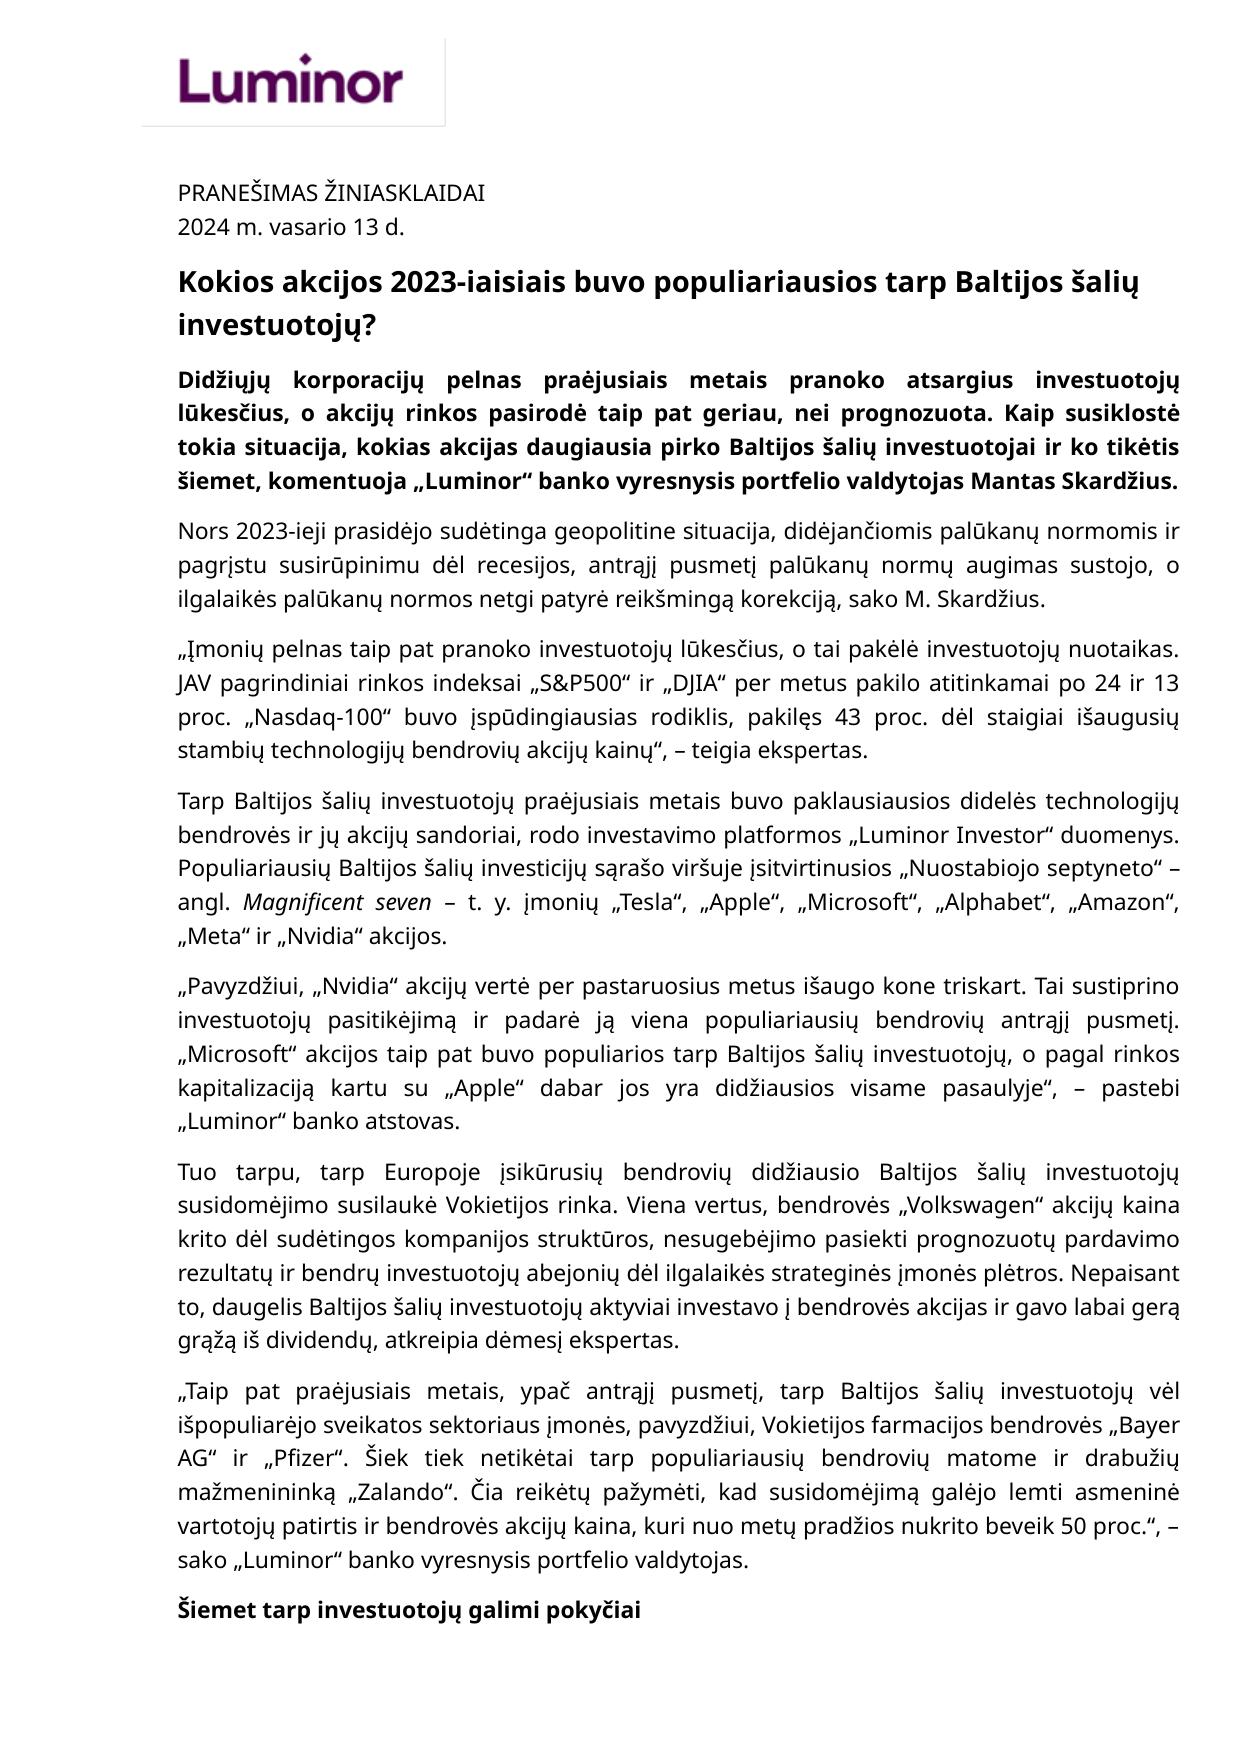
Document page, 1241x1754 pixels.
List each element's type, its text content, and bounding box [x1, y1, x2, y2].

text Šiemet tarp investuotojų galimi pokyčiai [177, 1594, 1181, 1625]
text „Pavyzdžiui, „Nvidia“ akcijų vertė per pastaruosius metus išaugo kone triskart. Tai sustiprino investuotojų pasitikėjimą ir padarė ją viena populiariausių bendrovių antrąjį pusmetį. „Microsoft“ akcijos taip pat buvo populiarios tarp Baltijos šalių investuotojų, o pagal rinkos kapitalizaciją kartu su „Apple“ dabar jos yra didžiausios visame pasaulyje“, – pastebi „Luminor“ banko atstovas. [177, 970, 1181, 1137]
text Tarp Baltijos šalių investuotojų praėjusiais metais buvo paklausiausios didelės technologijų bendrovės ir jų akcijų sandoriai, rodo investavimo platformos „Luminor Investor“ duomenys. Populiariausių Baltijos šalių investicijų sąrašo viršuje įsitvirtinusios „Nuostabiojo septyneto“ – angl. Magnificent seven – t. y. įmonių „Tesla“, „Apple“, „Microsoft“, „Alphabet“, „Amazon“, „Meta“ ir „Nvidia“ akcijos. [177, 785, 1181, 951]
text „Taip pat praėjusiais metais, ypač antrąjį pusmetį, tarp Baltijos šalių investuotojų vėl išpopuliarėjo sveikatos sektoriaus įmonės, pavyzdžiui, Vokietijos farmacijos bendrovės „Bayer AG“ ir „Pfizer“. Šiek tiek netikėtai tarp populiariausių bendrovių matome ir drabužių mažmenininką „Zalando“. Čia reikėtų pažymėti, kad susidomėjimą galėjo lemti asmeninė vartotojų patirtis ir bendrovės akcijų kaina, kuri nuo metų pradžios nukrito beveik 50 proc.“, – sako „Luminor“ banko vyresnysis portfelio valdytojas. [177, 1375, 1181, 1575]
text Didžiųjų korporacijų pelnas praėjusiais metais pranoko atsargius investuotojų lūkesčius, o akcijų rinkos pasirodė taip pat geriau, nei prognozuota. Kaip susiklostė tokia situacija, kokias akcijas daugiausia pirko Baltijos šalių investuotojai ir ko tikėtis šiemet, komentuoja „Luminor“ banko vyresnysis portfelio valdytojas Mantas Skardžius. [177, 364, 1181, 496]
text Tuo tarpu, tarp Europoje įsikūrusių bendrovių didžiausio Baltijos šalių investuotojų susidomėjimo susilaukė Vokietijos rinka. Viena vertus, bendrovės „Volkswagen“ akcijų kaina krito dėl sudėtingos kompanijos struktūros, nesugebėjimo pasiekti prognozuotų pardavimo rezultatų ir bendrų investuotojų abejonių dėl ilgalaikės strateginės įmonės plėtros. Nepaisant to, daugelis Baltijos šalių investuotojų aktyviai investavo į bendrovės akcijas ir gavo labai gerą grąžą iš dividendų, atkreipia dėmesį ekspertas. [177, 1156, 1181, 1356]
text „Įmonių pelnas taip pat pranoko investuotojų lūkesčius, o tai pakėlė investuotojų nuotaikas. JAV pagrindiniai rinkos indeksai „S&P500“ ir „DJIA“ per metus pakilo atitinkamai po 24 ir 13 proc. „Nasdaq-100“ buvo įspūdingiausias rodiklis, pakilęs 43 proc. dėl staigiai išaugusių stambių technologijų bendrovių akcijų kainų“, – teigia ekspertas. [177, 633, 1181, 766]
text PRANEŠIMAS ŽINIASKLAIDAI 2024 m. vasario 13 d. [177, 177, 1181, 242]
picture [141, 38, 447, 128]
text Nors 2023-ieji prasidėjo sudėtinga geopolitine situacija, didėjančiomis palūkanų normomis ir pagrįstu susirūpinimu dėl recesijos, antrąjį pusmetį palūkanų normų augimas sustojo, o ilgalaikės palūkanų normos netgi patyrė reikšmingą korekciją, sako M. Skardžius. [177, 515, 1181, 614]
text Kokios akcijos 2023-iaisiais buvo populiariausios tarp Baltijos šalių investuotojų? [177, 261, 1181, 344]
